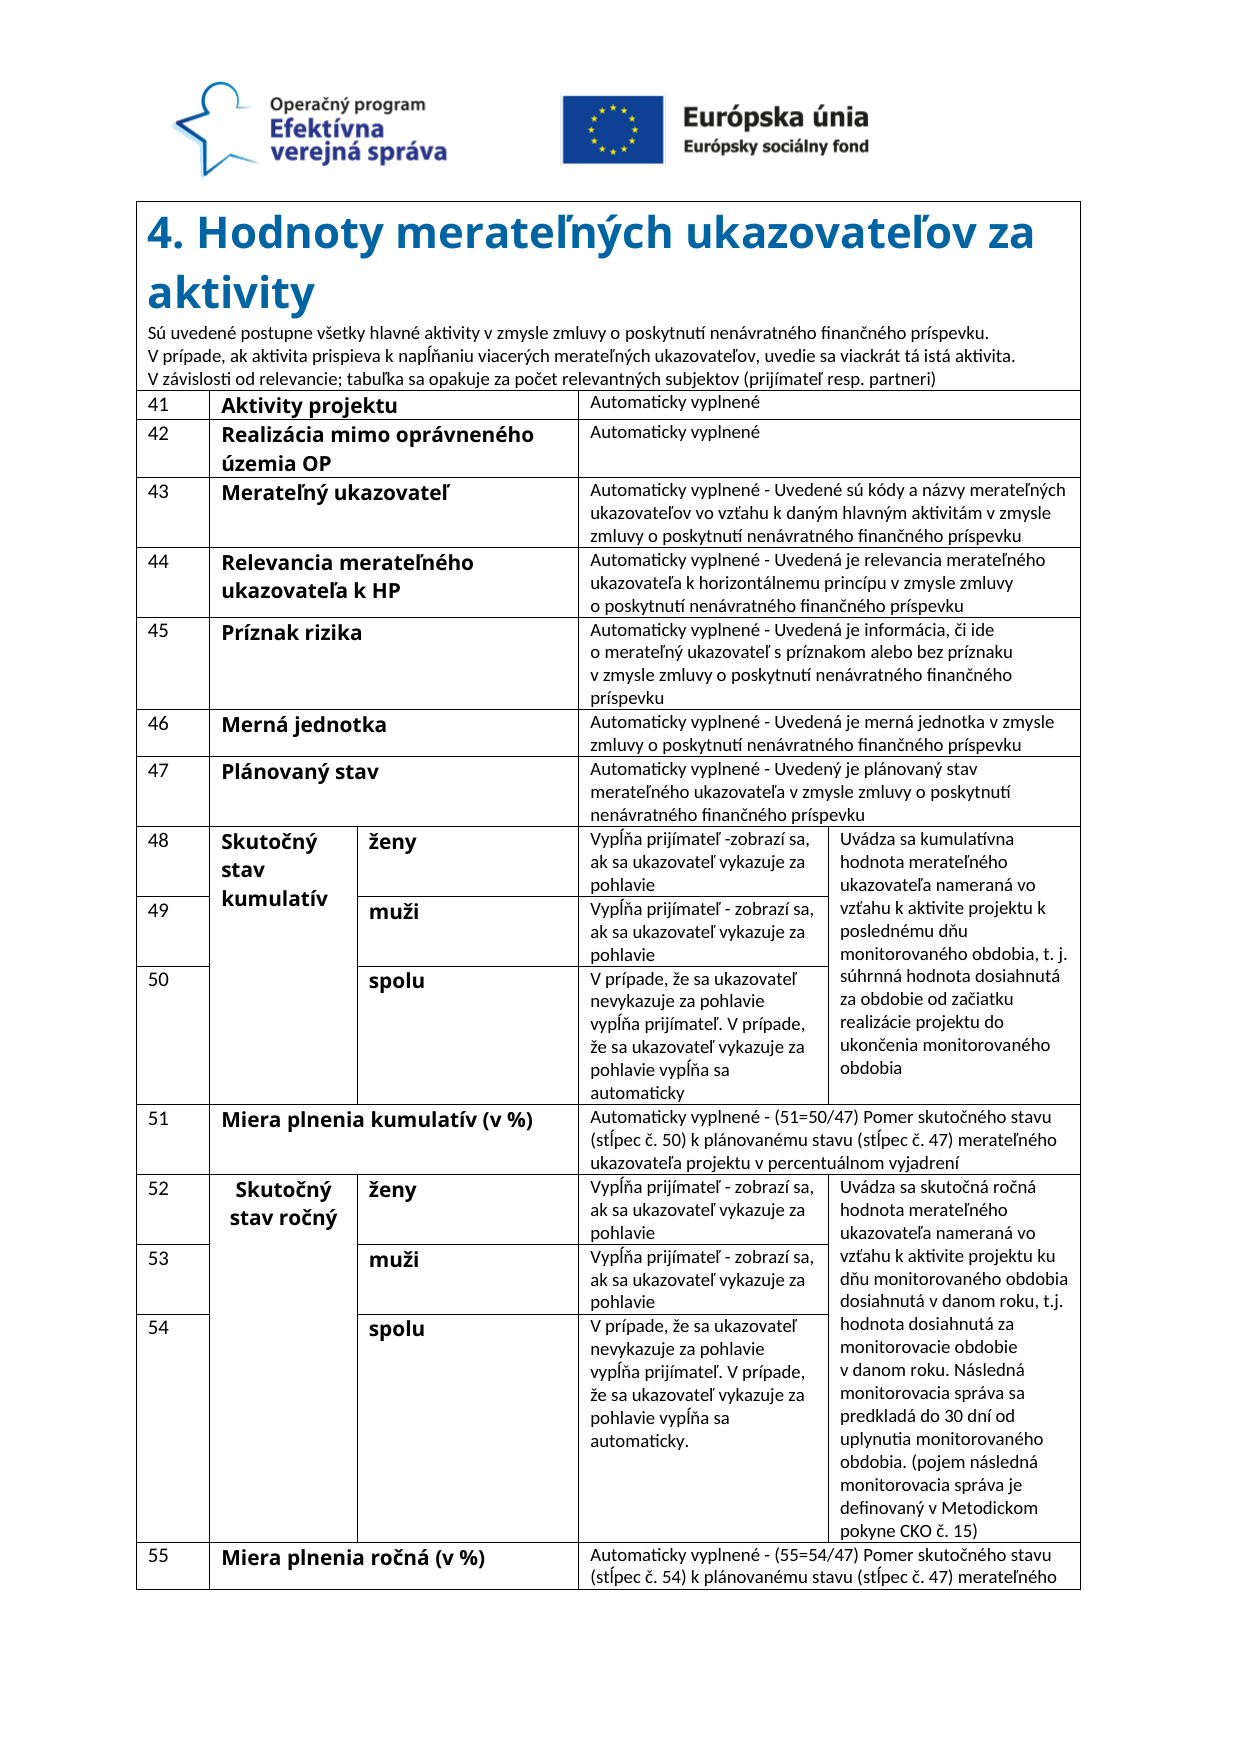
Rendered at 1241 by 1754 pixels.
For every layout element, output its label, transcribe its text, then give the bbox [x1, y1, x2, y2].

table_cell Realizácia mimo oprávneného územia OP [210, 420, 578, 477]
table_cell 48 [137, 827, 209, 896]
table_cell Vypĺňa prijímateľ - zobrazí sa, ak sa ukazovateľ vykazuje za pohlavie [579, 1245, 828, 1313]
table_cell Miera plnenia kumulatív (v %) [210, 1105, 578, 1174]
table_cell Príznak rizika [210, 618, 578, 709]
table_cell 47 [137, 757, 209, 826]
table_cell Skutočný stav ročný [210, 1175, 357, 1542]
table_cell 41 [137, 391, 209, 419]
table_cell Vypĺňa prijímateľ - zobrazí sa, ak sa ukazovateľ vykazuje za pohlavie [579, 1175, 828, 1244]
table_cell 50 [137, 967, 209, 1104]
table_cell Automaticky vyplnené - Uvedené sú kódy a názvy merateľných ukazovateľov vo vzťahu k daným hlavným aktivitám v zmysle zmluvy o poskytnutí nenávratného finančného príspevku [579, 478, 1080, 547]
table_cell 46 [137, 710, 209, 756]
picture [147, 73, 895, 201]
table_cell Merná jednotka [210, 710, 578, 756]
table_cell ženy [358, 1175, 578, 1244]
table_cell Automaticky vyplnené - Uvedený je plánovaný stav merateľného ukazovateľa v zmysle zmluvy o poskytnutí nenávratného finančného príspevku [579, 757, 1080, 826]
table_cell muži [358, 897, 578, 966]
table_cell Merateľný ukazovateľ [210, 478, 578, 547]
table_cell Miera plnenia ročná (v %) [210, 1543, 578, 1588]
table_cell Plánovaný stav [210, 757, 578, 826]
table_cell Uvádza sa skutočná ročná hodnota merateľného ukazovateľa nameraná vo vzťahu k aktivite projektu ku dňu monitorovaného obdobia dosiahnutá v danom roku, t.j. hodnota dosiahnutá za monitorovacie obdobie v danom roku. Následná monitorovacia správa sa predkladá do 30 dní od uplynutia monitorovaného obdobia. (pojem následná monitorovacia správa je definovaný v Metodickom pokyne CKO č. 15) [829, 1175, 1080, 1542]
table_cell 51 [137, 1105, 209, 1174]
table_cell 43 [137, 478, 209, 547]
table_cell ženy [358, 827, 578, 896]
table_cell spolu [358, 1315, 578, 1542]
table_cell spolu [358, 967, 578, 1104]
table_cell Automaticky vyplnené - Uvedená je informácia, či ide o merateľný ukazovateľ s príznakom alebo bez príznaku v zmysle zmluvy o poskytnutí nenávratného finančného príspevku [579, 618, 1080, 709]
table_cell 53 [137, 1245, 209, 1313]
table_cell 49 [137, 897, 209, 966]
table_cell Vypĺňa prijímateľ -zobrazí sa, ak sa ukazovateľ vykazuje za pohlavie [579, 827, 828, 896]
table_cell 45 [137, 618, 209, 709]
table_cell 4. Hodnoty merateľných ukazovateľov za aktivity Sú uvedené postupne všetky hlavné aktivity v zmysle zmluvy o poskytnutí nenávratného finančného príspevku. V prípade, ak aktivita prispieva k napĺňaniu viacerých merateľných ukazovateľov, uvedie sa viackrát tá istá aktivita. V závislosti od relevancie; tabuľka sa opakuje za počet relevantných subjektov (prijímateľ resp. partneri) [137, 202, 1080, 390]
table_cell 54 [137, 1315, 209, 1542]
table_cell V prípade, že sa ukazovateľ nevykazuje za pohlavie vypĺňa prijímateľ. V prípade, že sa ukazovateľ vykazuje za pohlavie vypĺňa sa automaticky. [579, 1315, 828, 1542]
table_cell 55 [137, 1543, 209, 1588]
table_cell Automaticky vyplnené - Uvedená je relevancia merateľného ukazovateľa k horizontálnemu princípu v zmysle zmluvy o poskytnutí nenávratného finančného príspevku [579, 548, 1080, 617]
table_cell Automaticky vyplnené [579, 420, 1080, 477]
table_cell 44 [137, 548, 209, 617]
table_cell Automaticky vyplnené - Uvedená je merná jednotka v zmysle zmluvy o poskytnutí nenávratného finančného príspevku [579, 710, 1080, 756]
table_cell Skutočný stav kumulatív [210, 827, 357, 1104]
table_cell 52 [137, 1175, 209, 1244]
table_cell Uvádza sa kumulatívna hodnota merateľného ukazovateľa nameraná vo vzťahu k aktivite projektu k poslednému dňu monitorovaného obdobia, t. j. súhrnná hodnota dosiahnutá za obdobie od začiatku realizácie projektu do ukončenia monitorovaného obdobia [829, 827, 1080, 1104]
table_cell Vypĺňa prijímateľ - zobrazí sa, ak sa ukazovateľ vykazuje za pohlavie [579, 897, 828, 966]
table_cell Aktivity projektu [210, 391, 578, 419]
table_cell Relevancia merateľného ukazovateľa k HP [210, 548, 578, 617]
table_cell Automaticky vyplnené - (51=50/47) Pomer skutočného stavu (stĺpec č. 50) k plánovanému stavu (stĺpec č. 47) merateľného ukazovateľa projektu v percentuálnom vyjadrení [579, 1105, 1080, 1174]
table_cell muži [358, 1245, 578, 1313]
table_cell Automaticky vyplnené [579, 391, 1080, 419]
table_cell 42 [137, 420, 209, 477]
table_cell V prípade, že sa ukazovateľ nevykazuje za pohlavie vypĺňa prijímateľ. V prípade, že sa ukazovateľ vykazuje za pohlavie vypĺňa sa automaticky [579, 967, 828, 1104]
